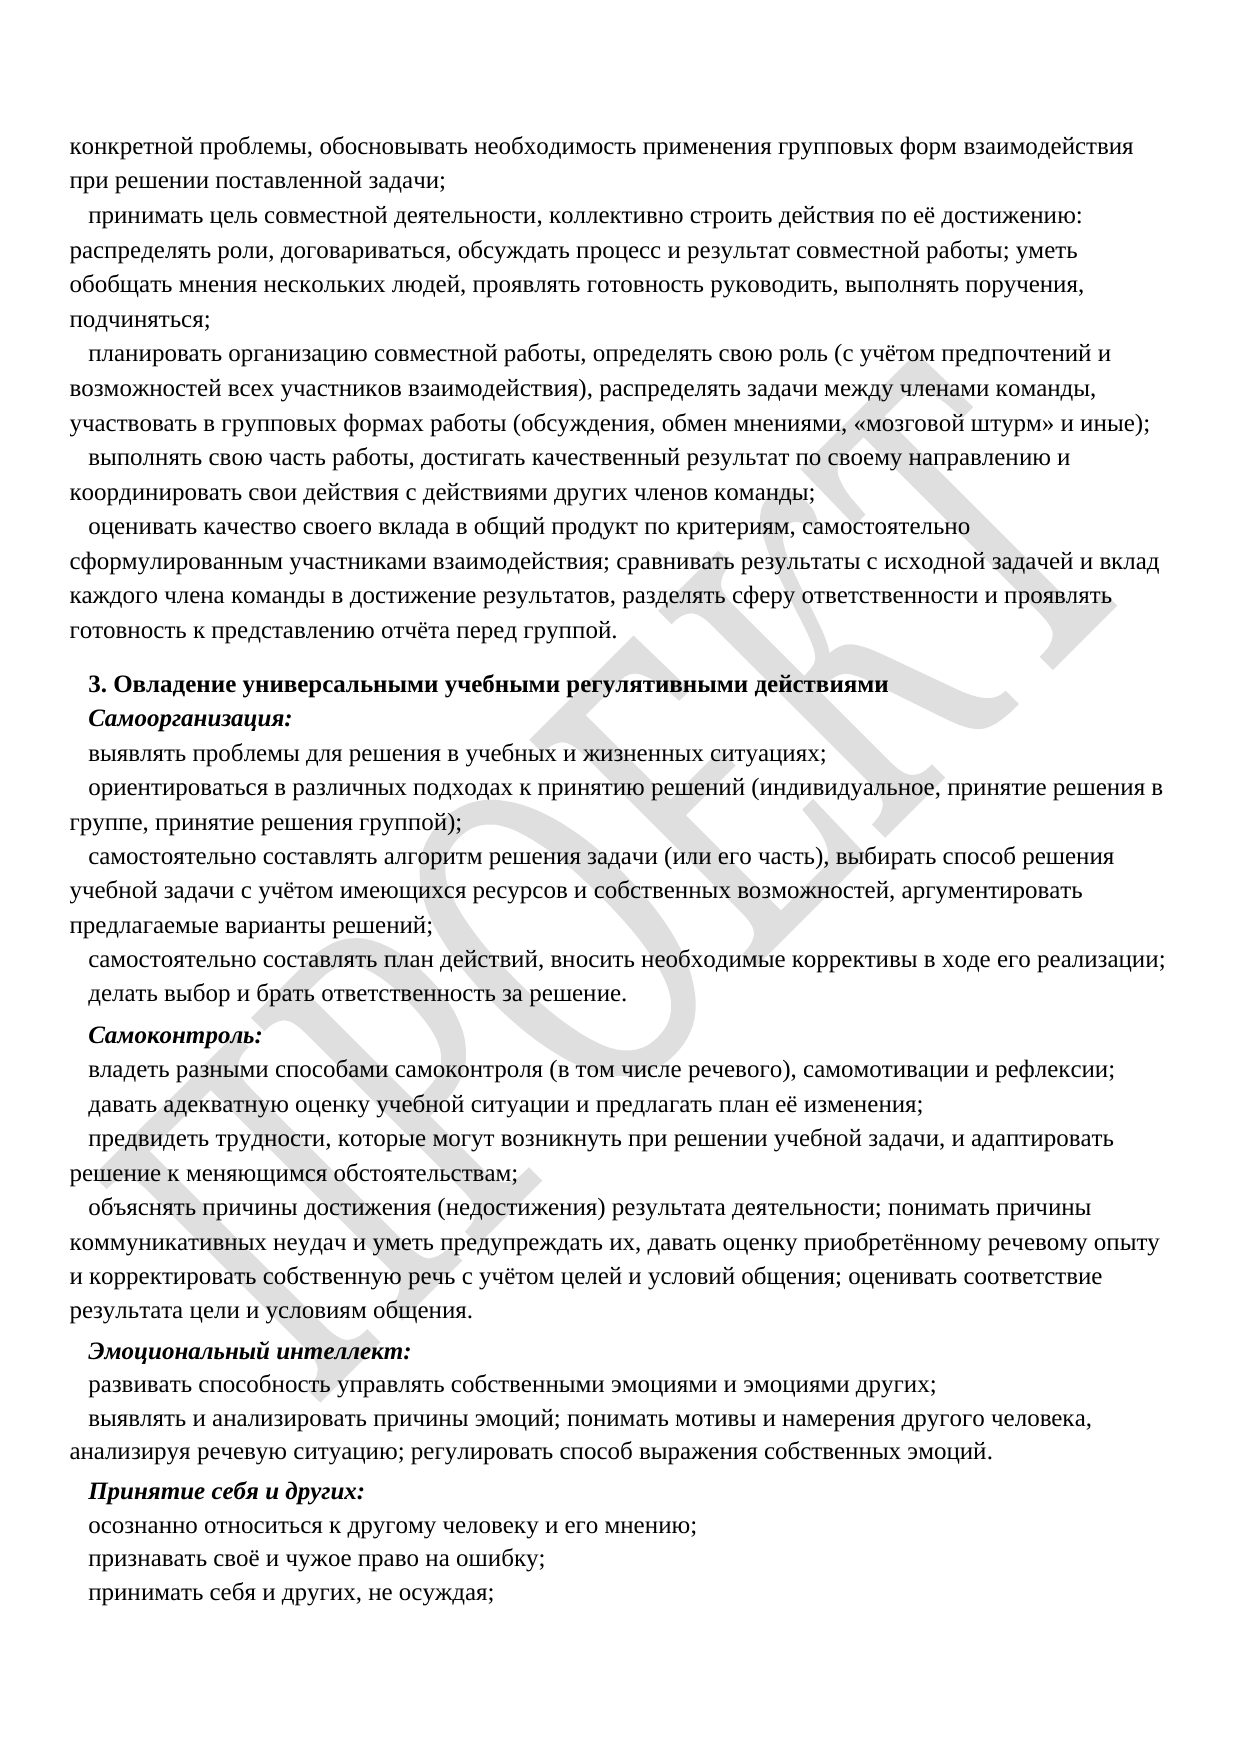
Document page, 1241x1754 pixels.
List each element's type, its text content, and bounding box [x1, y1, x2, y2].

text Самоконтроль: владеть разными способами самоконтроля (в том числе речевого), самомотивации и рефлексии; давать адекватную оценку учебной ситуации и предлагать план её изменения; предвидеть трудности, которые могут возникнуть при решении учебной задачи, и адаптировать решение к меняющимся обстоятельствам; объяснять причины достижения (недостижения) результата дея​тельности; понимать причины коммуникативных неудач и уметь предупреждать их, давать оценку приобретённому речевому опыту и корректировать собственную речь с учётом целей и условий общения; оценивать соответствие результата цели и условиям общения. [69, 1020, 1169, 1324]
text конкретной проблемы, ​обосновывать необходимость применения групповых форм ​взаимодействия при решении поставленной задачи; принимать цель совместной деятельности, коллективно строить действия по её достижению: распределять роли, договариваться, обсуждать процесс и результат совмест​ной работы; уметь обобщать мнения нескольких людей, проявлять готовность руководить, выполнять поручения, подчиняться; планировать организацию совместной работы, определять свою роль (с учётом предпочтений и возможностей всех участников взаимодействия), распределять задачи между членами команды, участвовать в групповых формах работы (обсуждения, обмен мнениями, «мозговой штурм» и иные); выполнять свою часть работы, достигать качественный результат по своему направлению и координировать свои действия с действиями других членов команды; оценивать качество своего вклада в общий продукт по критериям, самостоятельно сформулированным участниками взаимодействия; сравнивать результаты с исходной задачей и вклад каждого члена команды в достижение результатов, разделять сферу ответственности и проявлять готовность к представлению отчёта перед группой. [69, 131, 1169, 644]
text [88, 1476, 704, 1606]
text Эмоциональный интеллект: развивать способность управлять собственными эмоциями и эмоциями других; выявлять и анализировать причины эмоций; понимать мотивы и намерения другого человека, анализируя речевую ситуацию; регулировать способ выражения собственных эмоций. [69, 1336, 1094, 1465]
text 3. Овладение универсальными учебными регулятивными действиями Самоорганизация: выявлять проблемы для решения в учебных и жизненных ситуациях; ориентироваться в различных подходах к принятию решений (индивидуальное, принятие решения в группе, принятие решения группой); самостоятельно составлять алгоритм решения задачи (или его часть), выбирать способ решения учебной задачи с учётом имеющихся ресурсов и собственных возможностей, аргументировать предлагаемые варианты решений; самостоятельно составлять план действий, вносить необходимые коррективы в ходе его реализации; делать выбор и брать ответственность за решение. [69, 669, 1169, 1007]
